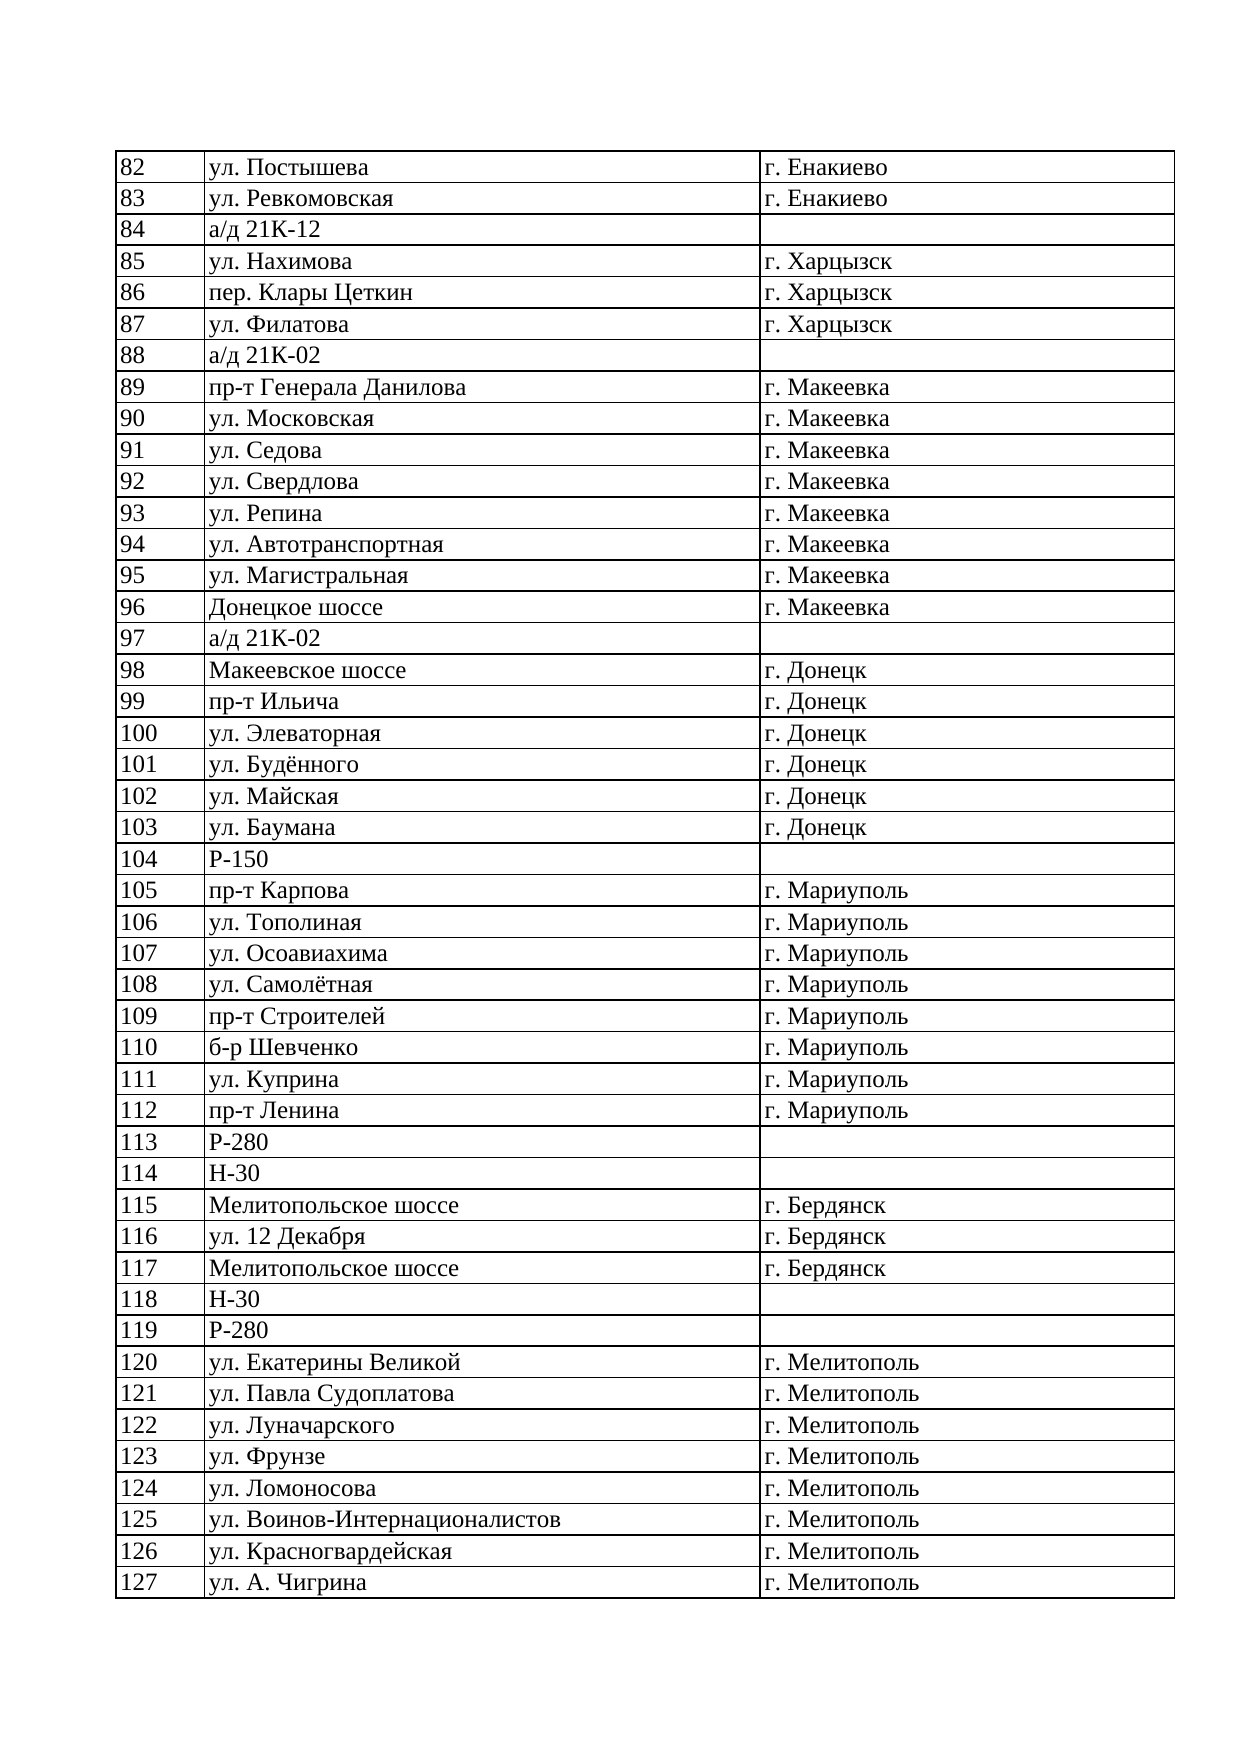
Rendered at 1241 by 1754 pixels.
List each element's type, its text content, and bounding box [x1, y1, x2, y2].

table_cell ул. Осоавиахима [205, 938, 759, 968]
table_cell ул. Автотранспортная [205, 529, 759, 559]
table_cell 120 [117, 1347, 204, 1377]
table_cell Н-30 [205, 1284, 759, 1314]
table_cell 121 [117, 1378, 204, 1408]
table_cell ул. Самолётная [205, 970, 759, 999]
table_cell 95 [117, 561, 204, 590]
table_cell ул. Магистральная [205, 561, 759, 590]
table_cell 122 [117, 1410, 204, 1440]
table_cell [761, 340, 1174, 370]
table_cell 104 [117, 844, 204, 873]
table_cell г. Донецк [761, 781, 1174, 811]
table_cell г. Мелитополь [761, 1567, 1174, 1597]
table_cell ул. Свердлова [205, 466, 759, 496]
table_cell 116 [117, 1221, 204, 1251]
table_cell г. Донецк [761, 655, 1174, 685]
table_cell ул. Репина [205, 498, 759, 527]
table_cell 94 [117, 529, 204, 559]
table_cell ул. Красногвардейская [205, 1536, 759, 1566]
table_cell пр-т Ленина [205, 1095, 759, 1125]
table_cell 101 [117, 749, 204, 779]
table_cell ул. Баумана [205, 812, 759, 842]
table_cell пр-т Генерала Данилова [205, 372, 759, 402]
table_cell г. Бердянск [761, 1221, 1174, 1251]
table_cell г. Макеевка [761, 372, 1174, 402]
table_cell г. Макеевка [761, 498, 1174, 527]
table_cell г. Мариуполь [761, 1032, 1174, 1062]
table_cell г. Мелитополь [761, 1378, 1174, 1408]
table_cell 96 [117, 592, 204, 622]
table_cell Мелитопольское шоссе [205, 1253, 759, 1282]
table_cell пр-т Строителей [205, 1001, 759, 1031]
table_cell г. Мелитополь [761, 1347, 1174, 1377]
table_cell [761, 1316, 1174, 1345]
table_cell 105 [117, 875, 204, 905]
table_cell 118 [117, 1284, 204, 1314]
table_cell 97 [117, 623, 204, 653]
table_cell г. Енакиево [761, 183, 1174, 213]
table_cell г. Донецк [761, 686, 1174, 716]
table_cell 114 [117, 1158, 204, 1188]
table_cell 87 [117, 309, 204, 339]
table_cell 108 [117, 970, 204, 999]
table_cell г. Мариуполь [761, 875, 1174, 905]
table_cell г. Бердянск [761, 1253, 1174, 1282]
table_cell г. Макеевка [761, 435, 1174, 464]
table_cell Донецкое шоссе [205, 592, 759, 622]
table_cell г. Мелитополь [761, 1473, 1174, 1503]
table_cell 124 [117, 1473, 204, 1503]
table_cell б-р Шевченко [205, 1032, 759, 1062]
table_cell 119 [117, 1316, 204, 1345]
table_cell [761, 1127, 1174, 1157]
table_cell 100 [117, 718, 204, 748]
table_cell г. Мелитополь [761, 1504, 1174, 1534]
table_cell ул. Фрунзе [205, 1441, 759, 1471]
table_cell г. Макеевка [761, 529, 1174, 559]
table_cell 112 [117, 1095, 204, 1125]
table_cell ул. Филатова [205, 309, 759, 339]
table_cell г. Макеевка [761, 561, 1174, 590]
table_cell 107 [117, 938, 204, 968]
table_cell г. Макеевка [761, 466, 1174, 496]
table_cell [761, 1158, 1174, 1188]
table_cell 99 [117, 686, 204, 716]
table_cell ул. Московская [205, 403, 759, 433]
table_cell а/д 21К-12 [205, 215, 759, 244]
table_cell ул. Ломоносова [205, 1473, 759, 1503]
table_cell г. Енакиево [761, 152, 1174, 181]
table_cell 93 [117, 498, 204, 527]
table_cell 113 [117, 1127, 204, 1157]
table_cell [761, 1284, 1174, 1314]
table_cell 90 [117, 403, 204, 433]
table_cell 127 [117, 1567, 204, 1597]
table_cell Н-30 [205, 1158, 759, 1188]
table_cell ул. Луначарского [205, 1410, 759, 1440]
table_cell Р-150 [205, 844, 759, 873]
table_cell ул. 12 Декабря [205, 1221, 759, 1251]
table_cell ул. Нахимова [205, 246, 759, 276]
table_cell г. Мелитополь [761, 1441, 1174, 1471]
table_cell г. Бердянск [761, 1190, 1174, 1219]
table_cell г. Мелитополь [761, 1410, 1174, 1440]
table_cell пер. Клары Цеткин [205, 277, 759, 307]
table_cell г. Макеевка [761, 403, 1174, 433]
table_cell г. Донецк [761, 718, 1174, 748]
table_cell 109 [117, 1001, 204, 1031]
table_cell [761, 215, 1174, 244]
table_cell г. Харцызск [761, 309, 1174, 339]
table_cell 89 [117, 372, 204, 402]
table_cell ул. Майская [205, 781, 759, 811]
table_cell ул. Элеваторная [205, 718, 759, 748]
table_cell г. Харцызск [761, 246, 1174, 276]
table_cell [761, 623, 1174, 653]
table_cell 82 [117, 152, 204, 181]
table_cell г. Мариуполь [761, 938, 1174, 968]
table_cell 98 [117, 655, 204, 685]
table_cell г. Мариуполь [761, 1095, 1174, 1125]
table_cell 102 [117, 781, 204, 811]
table_cell ул. Седова [205, 435, 759, 464]
table_cell ул. Ревкомовская [205, 183, 759, 213]
table_cell 117 [117, 1253, 204, 1282]
table_cell г. Мариуполь [761, 1001, 1174, 1031]
table_cell ул. Тополиная [205, 907, 759, 936]
table_cell ул. Будённого [205, 749, 759, 779]
table_cell 86 [117, 277, 204, 307]
table_cell г. Донецк [761, 749, 1174, 779]
table_cell 88 [117, 340, 204, 370]
table_cell г. Донецк [761, 812, 1174, 842]
table_cell ул. Куприна [205, 1064, 759, 1094]
table_cell 115 [117, 1190, 204, 1219]
table_cell 85 [117, 246, 204, 276]
table_cell г. Харцызск [761, 277, 1174, 307]
table_cell 110 [117, 1032, 204, 1062]
table_cell ул. А. Чигрина [205, 1567, 759, 1597]
table_cell ул. Постышева [205, 152, 759, 181]
table_cell пр-т Ильича [205, 686, 759, 716]
table_cell 83 [117, 183, 204, 213]
table_cell а/д 21К-02 [205, 340, 759, 370]
table_cell 126 [117, 1536, 204, 1566]
table_cell г. Мариуполь [761, 970, 1174, 999]
table_cell г. Мариуполь [761, 907, 1174, 936]
table_cell ул. Екатерины Великой [205, 1347, 759, 1377]
table_cell [761, 844, 1174, 873]
table_cell 84 [117, 215, 204, 244]
table_cell г. Мелитополь [761, 1536, 1174, 1566]
table_cell Макеевское шоссе [205, 655, 759, 685]
table_cell 125 [117, 1504, 204, 1534]
table_cell 91 [117, 435, 204, 464]
table_cell Р-280 [205, 1316, 759, 1345]
table_cell Мелитопольское шоссе [205, 1190, 759, 1219]
table_cell ул. Воинов-Интернационалистов [205, 1504, 759, 1534]
table_cell ул. Павла Судоплатова [205, 1378, 759, 1408]
table_cell Р-280 [205, 1127, 759, 1157]
table_cell 106 [117, 907, 204, 936]
table_cell 103 [117, 812, 204, 842]
table_cell 111 [117, 1064, 204, 1094]
table_cell г. Мариуполь [761, 1064, 1174, 1094]
table_cell а/д 21К-02 [205, 623, 759, 653]
table_cell 123 [117, 1441, 204, 1471]
table_cell г. Макеевка [761, 592, 1174, 622]
table_cell 92 [117, 466, 204, 496]
table_cell пр-т Карпова [205, 875, 759, 905]
